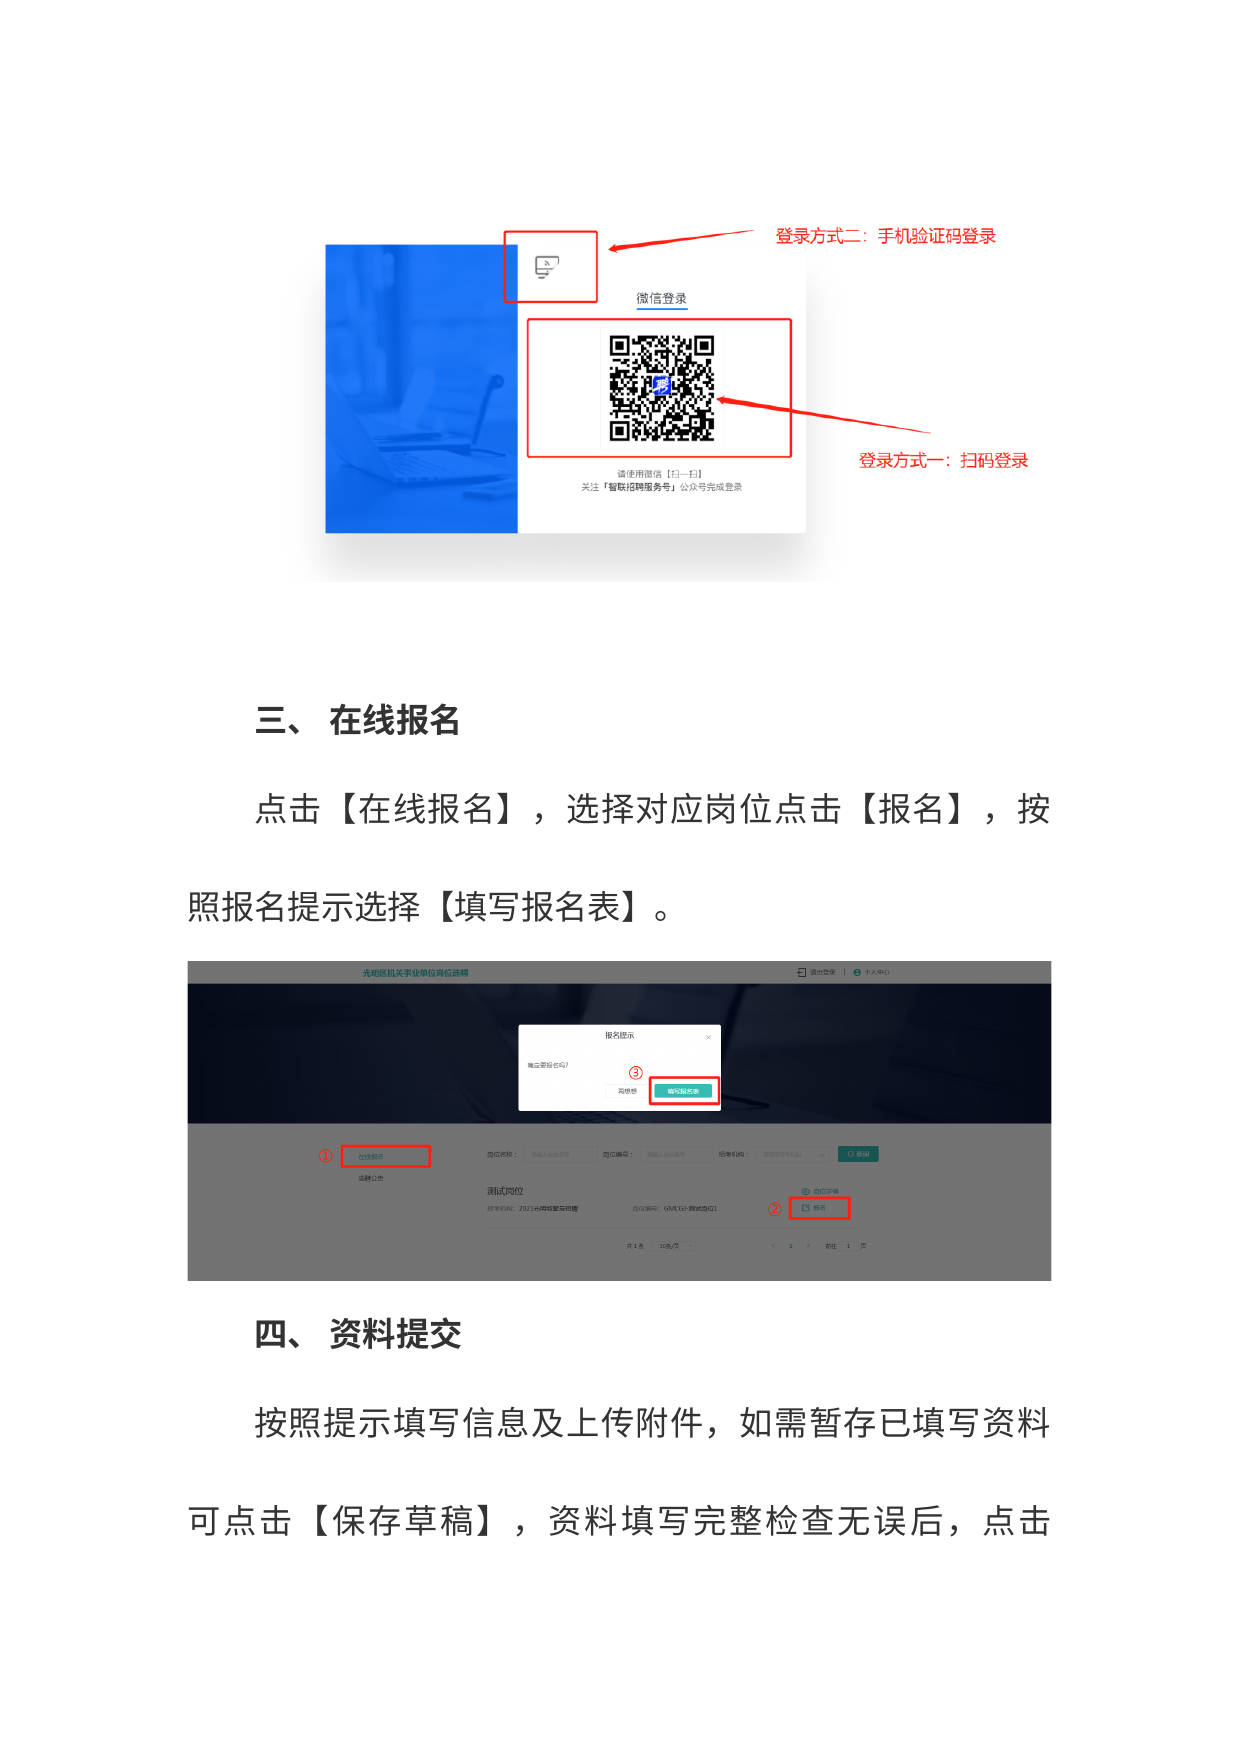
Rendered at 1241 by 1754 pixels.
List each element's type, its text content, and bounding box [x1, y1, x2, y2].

text 点击【在线报名】，选择对应岗位点击【报名】，按照报名提示选择【填写报名表】。 [187, 774, 1053, 937]
picture [187, 961, 1052, 1281]
picture [187, 162, 1057, 582]
list 资料提交 [254, 1299, 1053, 1364]
list 在线报名 [254, 686, 1053, 751]
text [187, 1388, 1053, 1551]
